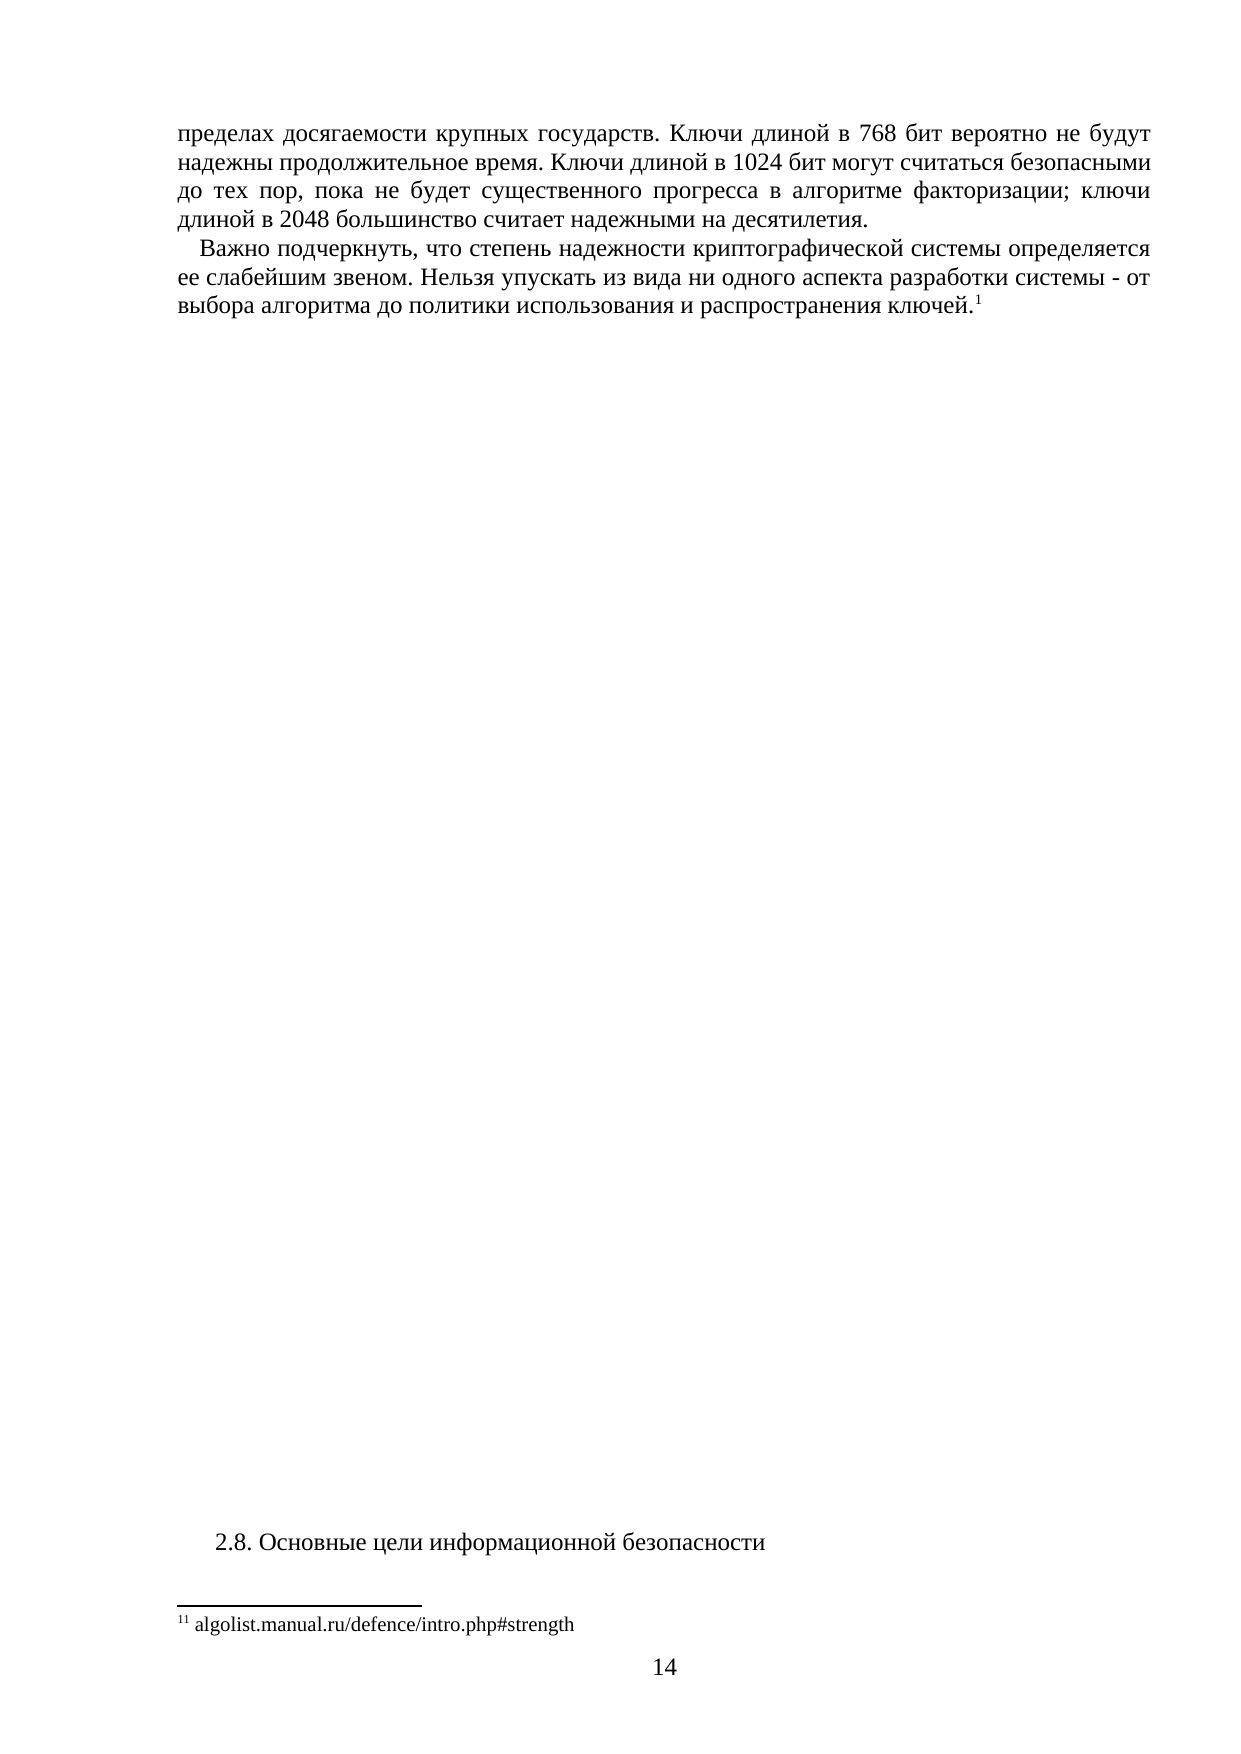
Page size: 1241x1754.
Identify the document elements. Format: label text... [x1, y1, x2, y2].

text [177, 118, 1152, 233]
list Основные цели информационной безопасности [215, 1527, 1152, 1556]
text Важно подчеркнуть, что степень надежности криптографической системы определяется ее слабейшим звеном. Нельзя упускать из вида ни одного аспекта разработки системы - от выбора алгоритма до политики использования и распространения ключей.1 [177, 233, 1152, 319]
